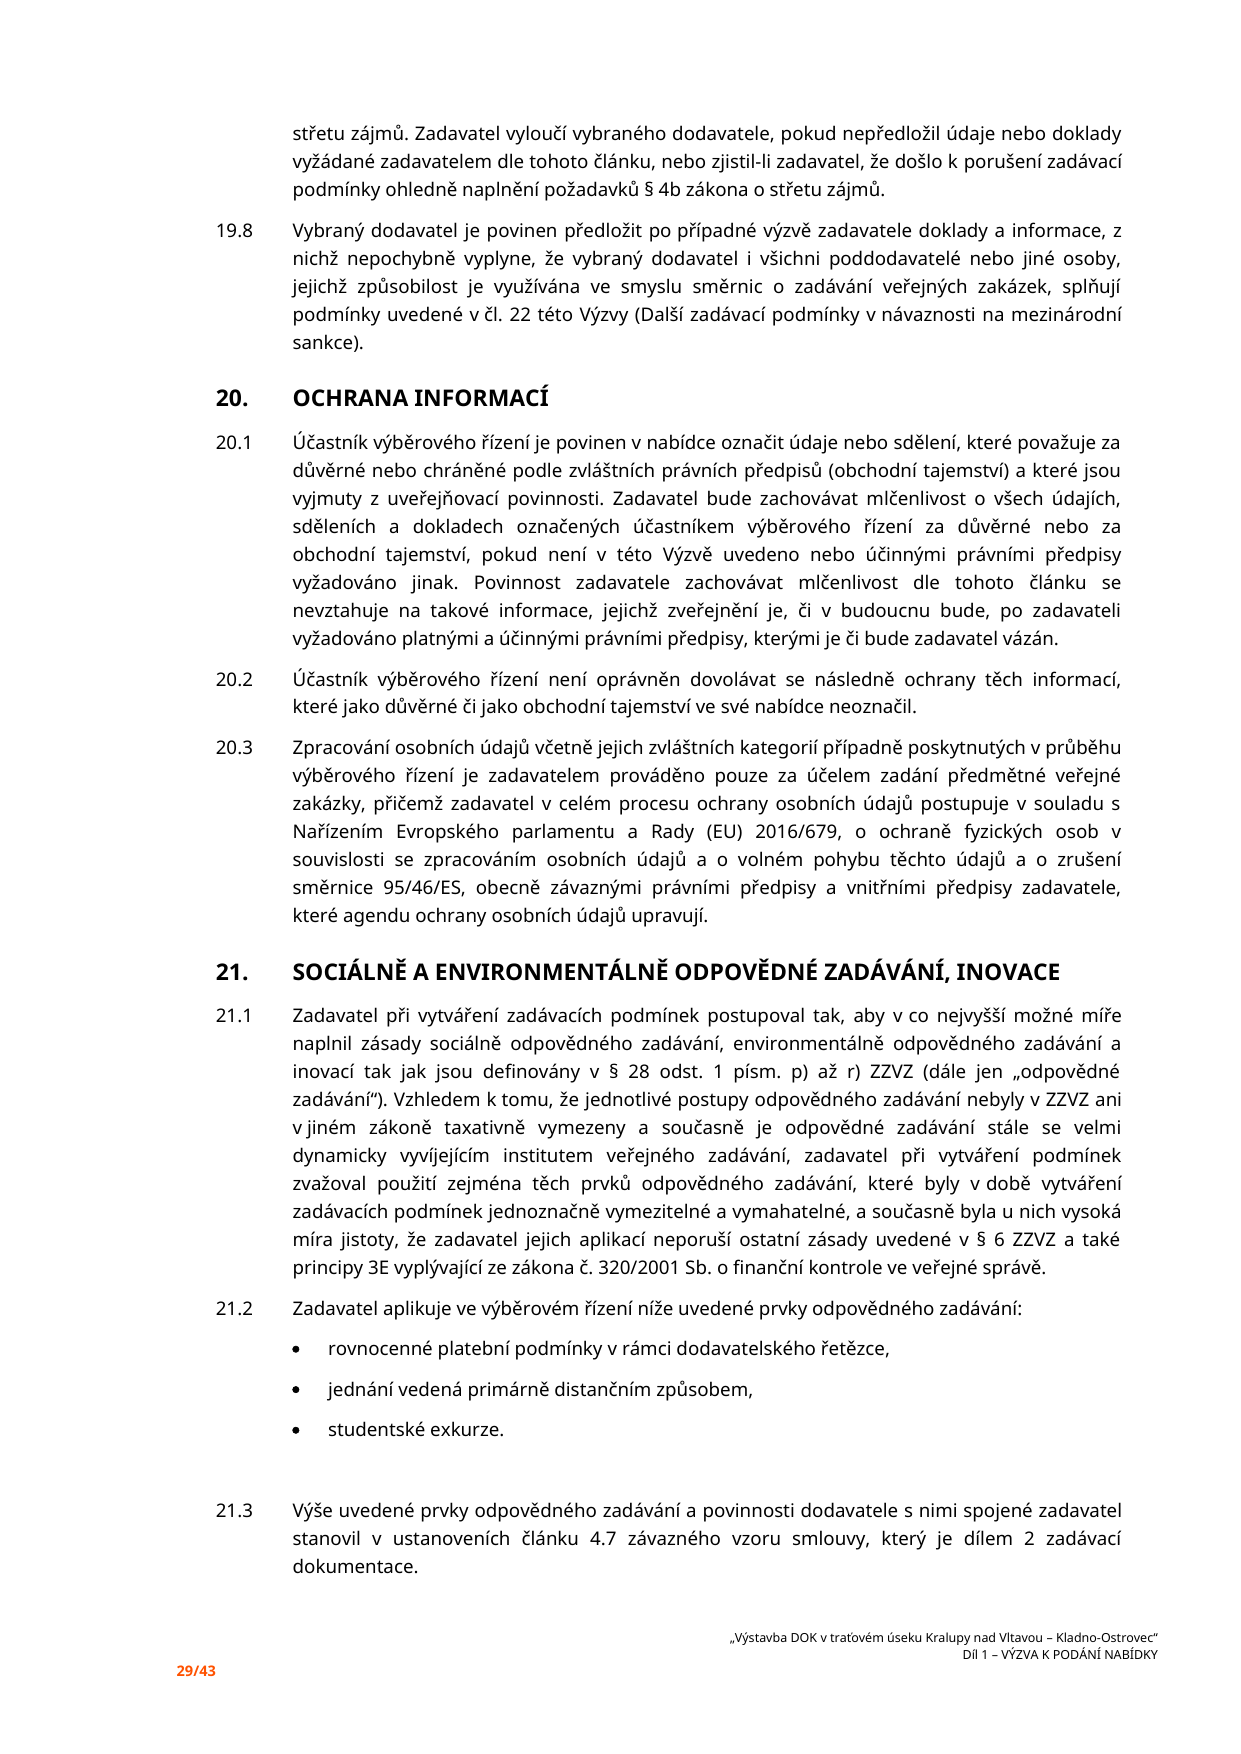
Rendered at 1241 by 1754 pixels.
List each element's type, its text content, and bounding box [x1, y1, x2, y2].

text OCHRANA INFORMACÍ [216, 382, 1122, 413]
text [216, 121, 1122, 202]
text Účastník výběrového řízení je povinen v nabídce označit údaje nebo sdělení, které považuje za důvěrné nebo chráněné podle zvláštních právních předpisů (obchodní tajemství) a které jsou vyjmuty z uveřejňovací povinnosti. Zadavatel bude zachovávat mlčenlivost o všech údajích, sděleních a dokladech označených účastníkem výběrového řízení za důvěrné nebo za obchodní tajemství, pokud není v této Výzvě uvedeno nebo účinnými právními předpisy vyžadováno jinak. Povinnost zadavatele zachovávat mlčenlivost dle tohoto článku se nevztahuje na takové informace, jejichž zveřejnění je, či v budoucnu bude, po zadavateli vyžadováno platnými a účinnými právními předpisy, kterými je či bude zadavatel vázán. [216, 429, 1122, 651]
text Zpracování osobních údajů včetně jejich zvláštních kategorií případně poskytnutých v průběhu výběrového řízení je zadavatelem prováděno pouze za účelem zadání předmětné veřejné zakázky, přičemž zadavatel v celém procesu ochrany osobních údajů postupuje v souladu s Nařízením Evropského parlamentu a Rady (EU) 2016/679, o ochraně fyzických osob v souvislosti se zpracováním osobních údajů a o volném pohybu těchto údajů a o zrušení směrnice 95/46/ES, obecně závaznými právními předpisy a vnitřními předpisy zadavatele, které agendu ochrany osobních údajů upravují. [216, 734, 1122, 928]
text SOCIÁLNĚ A ENVIRONMENTÁLNĚ ODPOVĚDNÉ ZADÁVÁNÍ, INOVACE [216, 956, 1122, 987]
text rovnocenné platební podmínky v rámci dodavatelského řetězce, [292, 1336, 1122, 1361]
text jednání vedená primárně distančním způsobem, [292, 1376, 1122, 1402]
text Zadavatel při vytváření zadávacích podmínek postupoval tak, aby v co nejvyšší možné míře naplnil zásady sociálně odpovědného zadávání, environmentálně odpovědného zadávání a inovací tak jak jsou definovány v § 28 odst. 1 písm. p) až r) ZZVZ (dále jen „odpovědné zadávání“). Vzhledem k tomu, že jednotlivé postupy odpovědného zadávání nebyly v ZZVZ ani v jiném zákoně taxativně vymezeny a současně je odpovědné zadávání stále se velmi dynamicky vyvíjejícím institutem veřejného zadávání, zadavatel při vytváření podmínek zvažoval použití zejména těch prvků odpovědného zadávání, které byly v době vytváření zadávacích podmínek jednoznačně vymezitelné a vymahatelné, a současně byla u nich vysoká míra jistoty, že zadavatel jejich aplikací neporuší ostatní zásady uvedené v § 6 ZZVZ a také principy 3E vyplývající ze zákona č. 320/2001 Sb. o finanční kontrole ve veřejné správě. [216, 1002, 1122, 1280]
text Výše uvedené prvky odpovědného zadávání a povinnosti dodavatele s nimi spojené zadavatel stanovil v ustanoveních článku 4.7 závazného vzoru smlouvy, který je dílem 2 zadávací dokumentace. [216, 1498, 1122, 1579]
text Vybraný dodavatel je povinen předložit po případné výzvě zadavatele doklady a informace, z nichž nepochybně vyplyne, že vybraný dodavatel i všichni poddodavatelé nebo jiné osoby, jejichž způsobilost je využívána ve smyslu směrnic o zadávání veřejných zakázek, splňují podmínky uvedené v čl. 22 této Výzvy (Další zadávací podmínky v návaznosti na mezinárodní sankce). [216, 217, 1122, 355]
text Zadavatel aplikuje ve výběrovém řízení níže uvedené prvky odpovědného zadávání: [216, 1295, 1122, 1321]
text Účastník výběrového řízení není oprávněn dovolávat se následně ochrany těch informací, které jako důvěrné či jako obchodní tajemství ve své nabídce neoznačil. [216, 666, 1122, 719]
text studentské exkurze. [292, 1417, 1122, 1442]
